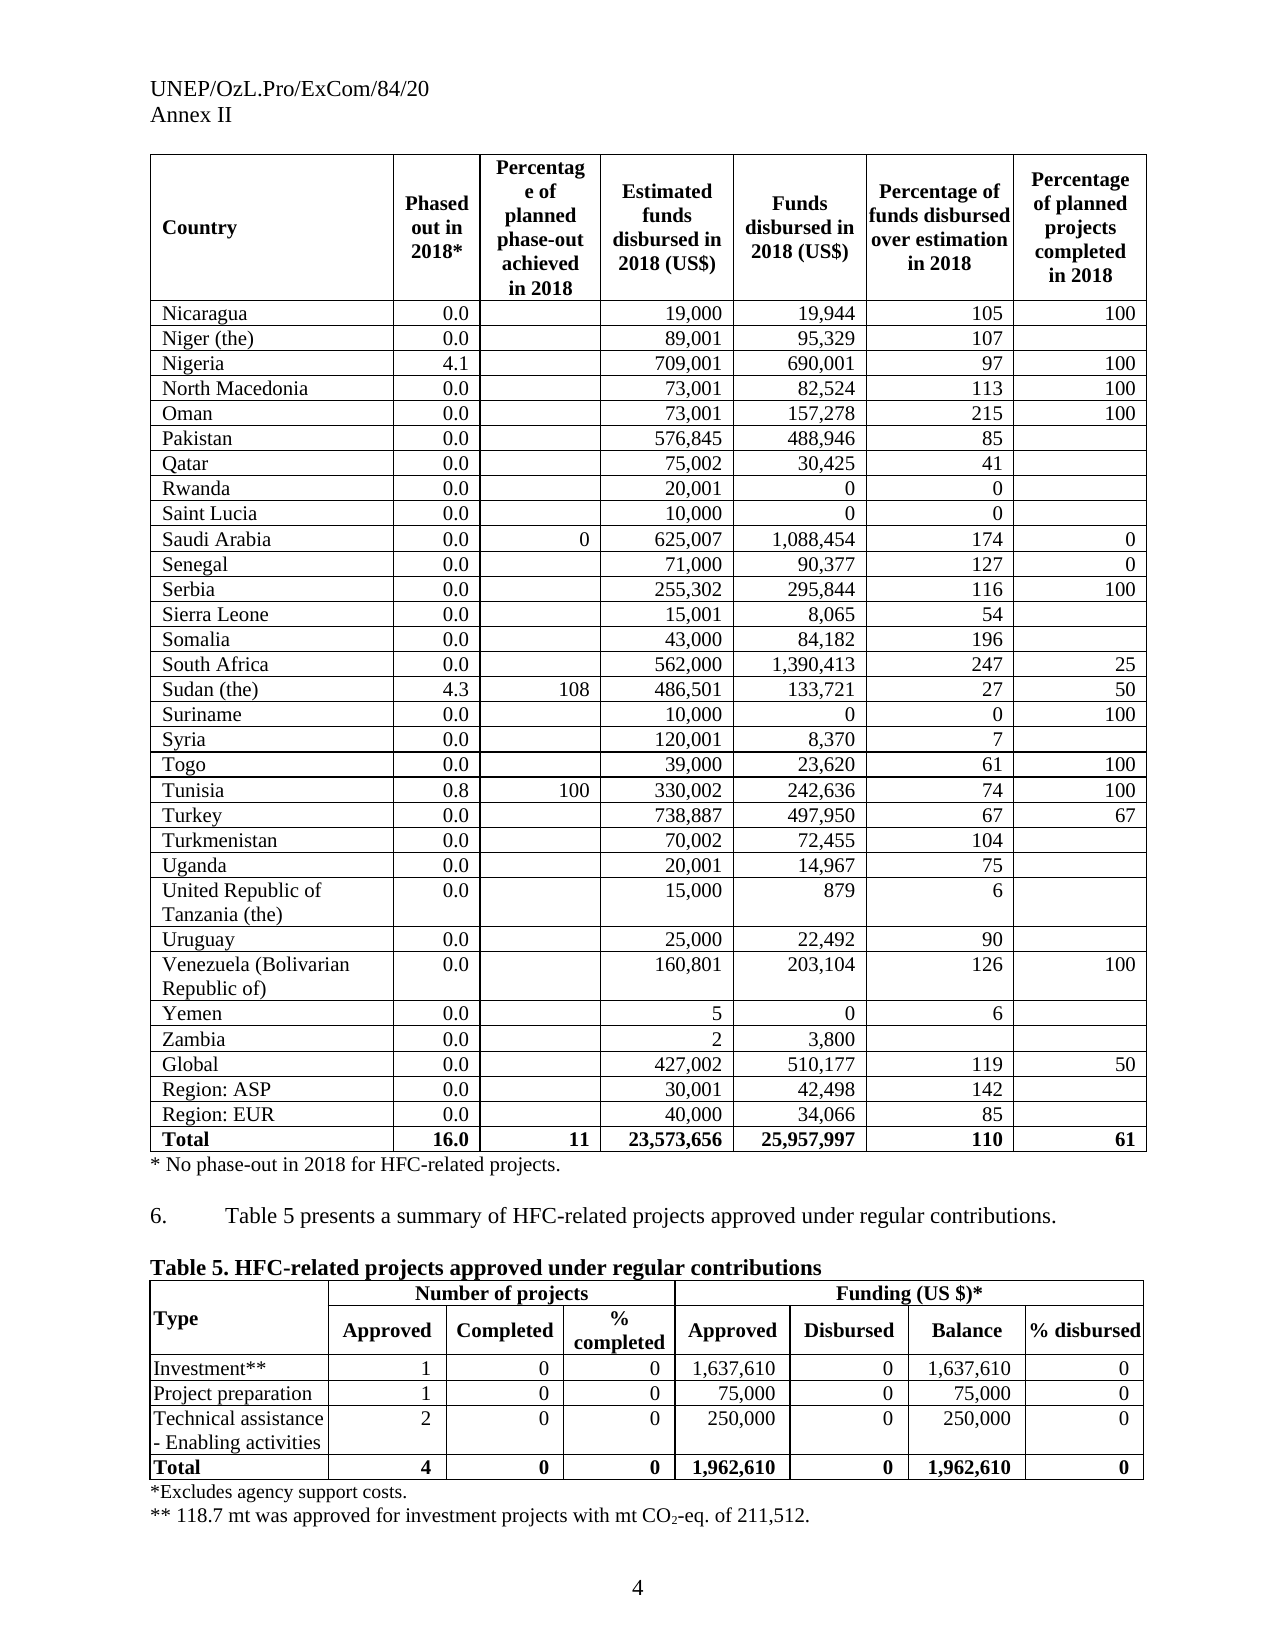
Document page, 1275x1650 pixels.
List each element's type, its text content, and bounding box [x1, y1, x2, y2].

table_cell Pakistan [151, 426, 393, 450]
table_cell [1014, 1026, 1146, 1051]
table_cell 330,002 [601, 778, 733, 802]
table_cell 0.8 [394, 778, 479, 802]
table_cell 22,492 [734, 927, 866, 951]
table_cell [481, 552, 600, 576]
table_cell [481, 577, 600, 601]
table_cell [481, 301, 600, 324]
table_cell 14,967 [734, 853, 866, 877]
table_cell Sierra Leone [151, 602, 393, 626]
table_cell 0.0 [394, 1102, 479, 1126]
table_cell 0.0 [394, 828, 479, 852]
table_cell Saint Lucia [151, 501, 393, 525]
table_cell 116 [867, 577, 1013, 601]
table_cell 61 [867, 753, 1013, 776]
table_cell 75,000 [676, 1381, 789, 1404]
title * No phase-out in 2018 for HFC-related projects. [150, 1152, 1125, 1176]
table_cell Saudi Arabia [151, 526, 393, 551]
table_cell 89,001 [601, 326, 733, 350]
table_cell [481, 853, 600, 877]
table_cell Tunisia [151, 778, 393, 802]
table_cell 0 [1014, 526, 1146, 551]
table_cell 95,329 [734, 326, 866, 350]
table_cell 0.0 [394, 426, 479, 450]
table_cell 20,001 [601, 853, 733, 877]
table_cell [481, 476, 600, 500]
table_cell 174 [867, 526, 1013, 551]
table_cell Yemen [151, 1001, 393, 1025]
table_cell [481, 1001, 600, 1025]
table_cell [481, 652, 600, 676]
table_cell 1,390,413 [734, 652, 866, 676]
table_cell Completed [447, 1306, 563, 1354]
table_cell 70,002 [601, 828, 733, 852]
table_cell Niger (the) [151, 326, 393, 350]
table_cell Turkmenistan [151, 828, 393, 852]
table_cell [1014, 451, 1146, 475]
table_cell 0 [481, 526, 600, 551]
table_cell 879 [734, 878, 866, 926]
table_cell Qatar [151, 451, 393, 475]
table_cell 50 [1014, 1052, 1146, 1076]
table_cell 690,001 [734, 351, 866, 375]
table_cell 0 [734, 702, 866, 726]
table_cell [481, 1026, 600, 1051]
table_cell % disbursed [1026, 1306, 1143, 1354]
table_cell North Macedonia [151, 376, 393, 400]
table_cell 43,000 [601, 627, 733, 651]
table_cell 126 [867, 952, 1013, 1000]
table_cell 1,637,610 [676, 1355, 789, 1379]
table_cell 1,637,610 [909, 1355, 1025, 1379]
table_cell 0.0 [394, 1052, 479, 1076]
table_cell 67 [867, 803, 1013, 827]
table_cell [1014, 828, 1146, 852]
table_cell 50 [1014, 677, 1146, 701]
table_cell 75,000 [909, 1381, 1025, 1404]
table_cell [481, 351, 600, 375]
table_cell 27 [867, 677, 1013, 701]
table_cell 0 [447, 1455, 563, 1479]
table_cell 0.0 [394, 853, 479, 877]
table_cell Uruguay [151, 927, 393, 951]
table_cell 90 [867, 927, 1013, 951]
table_cell 0 [867, 702, 1013, 726]
table_header Funds disbursed in 2018 (US$) [734, 155, 866, 299]
table_cell 255,302 [601, 577, 733, 601]
table_cell 4.1 [394, 351, 479, 375]
table_cell 119 [867, 1052, 1013, 1076]
table_cell 0.0 [394, 476, 479, 500]
table_cell Technical assistance - Enabling activities [151, 1406, 328, 1454]
table_cell 0.0 [394, 602, 479, 626]
table_cell 2 [329, 1406, 446, 1454]
table_cell [481, 451, 600, 475]
table_cell 0.0 [394, 552, 479, 576]
table_cell 82,524 [734, 376, 866, 400]
table_cell [481, 727, 600, 751]
table_cell [481, 702, 600, 726]
table_cell 295,844 [734, 577, 866, 601]
table_cell [481, 927, 600, 951]
table_cell % completed [564, 1306, 674, 1354]
table_cell Total [151, 1455, 328, 1479]
table_header Percentage of planned phase-out achieved in 2018 [481, 155, 600, 299]
table_cell 215 [867, 401, 1013, 425]
table_cell [481, 501, 600, 525]
table_cell 0.0 [394, 326, 479, 350]
table_cell [481, 401, 600, 425]
table_cell 488,946 [734, 426, 866, 450]
table_cell 1 [329, 1381, 446, 1404]
table_cell Total [151, 1127, 393, 1151]
table_cell [1014, 476, 1146, 500]
table_cell 0 [447, 1406, 563, 1454]
table_cell 0.0 [394, 727, 479, 751]
table_cell United Republic of Tanzania (the) [151, 878, 393, 926]
table_cell 0 [1014, 552, 1146, 576]
table_cell 196 [867, 627, 1013, 651]
table_cell [481, 326, 600, 350]
table_cell 107 [867, 326, 1013, 350]
table_cell 85 [867, 1102, 1013, 1126]
table_cell Sudan (the) [151, 677, 393, 701]
table_cell 72,455 [734, 828, 866, 852]
table_cell [481, 1077, 600, 1101]
table_cell Rwanda [151, 476, 393, 500]
table_cell 0 [791, 1381, 908, 1404]
table_cell 34,066 [734, 1102, 866, 1126]
table_cell 0 [447, 1381, 563, 1404]
table_cell 19,944 [734, 301, 866, 324]
table_cell 0.0 [394, 301, 479, 324]
table_cell 100 [1014, 753, 1146, 776]
text *Excludes agency support costs. [150, 1480, 1125, 1503]
table_cell 16.0 [394, 1127, 479, 1151]
table_cell 100 [1014, 952, 1146, 1000]
table_cell 120,001 [601, 727, 733, 751]
table_cell 0 [564, 1455, 674, 1479]
text ** 118.7 mt was approved for investment projects with mt CO2-eq. of 211,512. [150, 1503, 1125, 1527]
table_cell 85 [867, 426, 1013, 450]
table_cell 100 [1014, 401, 1146, 425]
table_cell 100 [1014, 376, 1146, 400]
table_cell [481, 376, 600, 400]
table_cell 1 [329, 1355, 446, 1379]
table_cell [481, 1102, 600, 1126]
table_cell 427,002 [601, 1052, 733, 1076]
table_cell 250,000 [676, 1406, 789, 1454]
table_cell 10,000 [601, 501, 733, 525]
table_cell 100 [1014, 351, 1146, 375]
table_cell 0 [1026, 1406, 1143, 1454]
table_cell South Africa [151, 652, 393, 676]
table_cell 0.0 [394, 1001, 479, 1025]
table_cell 25,000 [601, 927, 733, 951]
table_cell 0 [791, 1455, 908, 1479]
table_cell 0 [867, 501, 1013, 525]
table_cell 75,002 [601, 451, 733, 475]
table_cell [1014, 326, 1146, 350]
table_cell 0 [791, 1406, 908, 1454]
table_cell [481, 803, 600, 827]
table_cell [481, 627, 600, 651]
table_cell 2 [601, 1026, 733, 1051]
table_cell Turkey [151, 803, 393, 827]
table_cell 1,962,610 [909, 1455, 1025, 1479]
table_cell 0 [564, 1355, 674, 1379]
table_cell 0.0 [394, 526, 479, 551]
table_cell Oman [151, 401, 393, 425]
table_cell 42,498 [734, 1077, 866, 1101]
table_cell 25 [1014, 652, 1146, 676]
table_cell [1014, 1102, 1146, 1126]
table_cell 19,000 [601, 301, 733, 324]
table_cell 100 [481, 778, 600, 802]
table_cell 250,000 [909, 1406, 1025, 1454]
table_cell 0.0 [394, 627, 479, 651]
table_cell Region: ASP [151, 1077, 393, 1101]
table_cell 20,001 [601, 476, 733, 500]
table_cell [1014, 853, 1146, 877]
table_cell 71,000 [601, 552, 733, 576]
table_cell 100 [1014, 577, 1146, 601]
table_cell 0 [791, 1355, 908, 1379]
table_cell 0 [734, 501, 866, 525]
table_cell 709,001 [601, 351, 733, 375]
table_cell 0.0 [394, 803, 479, 827]
table_cell 15,000 [601, 878, 733, 926]
table_cell 67 [1014, 803, 1146, 827]
table_cell 0.0 [394, 1026, 479, 1051]
table_cell Suriname [151, 702, 393, 726]
table_cell 41 [867, 451, 1013, 475]
table_cell [1014, 501, 1146, 525]
table_cell Disbursed [791, 1306, 908, 1354]
table_cell Senegal [151, 552, 393, 576]
table_cell Project preparation [151, 1381, 328, 1404]
table_cell 110 [867, 1127, 1013, 1151]
table_cell [867, 1026, 1013, 1051]
table_cell 160,801 [601, 952, 733, 1000]
table_cell 127 [867, 552, 1013, 576]
table_cell 6 [867, 1001, 1013, 1025]
table_cell Venezuela (Bolivarian Republic of) [151, 952, 393, 1000]
table_cell 105 [867, 301, 1013, 324]
table_cell 133,721 [734, 677, 866, 701]
table_cell [1014, 727, 1146, 751]
table_cell [1014, 627, 1146, 651]
table_cell 562,000 [601, 652, 733, 676]
table_cell 242,636 [734, 778, 866, 802]
subtitle Table 5 presents a summary of HFC-related projects approved under regular contributions. [150, 1202, 1125, 1229]
table_cell 104 [867, 828, 1013, 852]
table_cell 84,182 [734, 627, 866, 651]
table_cell 40,000 [601, 1102, 733, 1126]
table_cell 0 [867, 476, 1013, 500]
table_cell Global [151, 1052, 393, 1076]
table_cell Uganda [151, 853, 393, 877]
table_cell Somalia [151, 627, 393, 651]
table_cell Region: EUR [151, 1102, 393, 1126]
table_cell 3,800 [734, 1026, 866, 1051]
text Table 5. HFC-related projects approved under regular contributions [150, 1254, 1125, 1280]
table_cell 7 [867, 727, 1013, 751]
table_cell 0.0 [394, 753, 479, 776]
table_cell 0.0 [394, 376, 479, 400]
table_cell 0 [564, 1381, 674, 1404]
table_cell 157,278 [734, 401, 866, 425]
table_header Type [151, 1281, 328, 1354]
table_cell 108 [481, 677, 600, 701]
table_cell [1014, 1001, 1146, 1025]
table_cell 576,845 [601, 426, 733, 450]
table_header Country [151, 155, 393, 299]
table_header Percentage of planned projects completed in 2018 [1014, 155, 1146, 299]
table_cell 203,104 [734, 952, 866, 1000]
table_cell Approved [676, 1306, 789, 1354]
table_cell 54 [867, 602, 1013, 626]
table_cell 100 [1014, 301, 1146, 324]
table_cell 25,957,997 [734, 1127, 866, 1151]
table_cell 0 [447, 1355, 563, 1379]
table_cell 100 [1014, 778, 1146, 802]
table_cell [1014, 878, 1146, 926]
table_cell 0.0 [394, 1077, 479, 1101]
table_cell [481, 1052, 600, 1076]
table_cell Nigeria [151, 351, 393, 375]
table_cell Approved [329, 1306, 446, 1354]
table_cell 97 [867, 351, 1013, 375]
table_cell 0.0 [394, 577, 479, 601]
table_cell 73,001 [601, 376, 733, 400]
table_cell 497,950 [734, 803, 866, 827]
table_cell [1014, 1077, 1146, 1101]
table_cell 0.0 [394, 927, 479, 951]
table_cell Togo [151, 753, 393, 776]
table_cell 61 [1014, 1127, 1146, 1151]
table_cell 142 [867, 1077, 1013, 1101]
table_header Estimated funds disbursed in 2018 (US$) [601, 155, 733, 299]
table_cell 30,425 [734, 451, 866, 475]
table_cell 75 [867, 853, 1013, 877]
table_cell 0 [564, 1406, 674, 1454]
table_header Funding (US $)* [676, 1281, 1143, 1305]
table_cell Balance [909, 1306, 1025, 1354]
table_cell [481, 952, 600, 1000]
table_cell 4 [329, 1455, 446, 1479]
table_cell 90,377 [734, 552, 866, 576]
table_cell 6 [867, 878, 1013, 926]
table_cell 0 [1026, 1355, 1143, 1379]
table_cell 100 [1014, 702, 1146, 726]
table_cell 510,177 [734, 1052, 866, 1076]
table_cell 15,001 [601, 602, 733, 626]
table_cell Investment** [151, 1355, 328, 1379]
table_cell 5 [601, 1001, 733, 1025]
table_cell [1014, 426, 1146, 450]
table_cell Zambia [151, 1026, 393, 1051]
table_cell Syria [151, 727, 393, 751]
table_cell 625,007 [601, 526, 733, 551]
table_cell 10,000 [601, 702, 733, 726]
table_cell 11 [481, 1127, 600, 1151]
table_cell 0.0 [394, 652, 479, 676]
table_cell 39,000 [601, 753, 733, 776]
table_cell [1014, 602, 1146, 626]
table_cell Serbia [151, 577, 393, 601]
table_cell 486,501 [601, 677, 733, 701]
table_cell 8,065 [734, 602, 866, 626]
table_cell 0.0 [394, 878, 479, 926]
table_cell 4.3 [394, 677, 479, 701]
table_cell [1014, 927, 1146, 951]
table_cell [481, 753, 600, 776]
table_cell 0 [1026, 1455, 1143, 1479]
table_cell 113 [867, 376, 1013, 400]
table_cell 0.0 [394, 501, 479, 525]
table_cell 30,001 [601, 1077, 733, 1101]
table_cell 23,573,656 [601, 1127, 733, 1151]
table_cell [481, 426, 600, 450]
table_cell 0 [734, 1001, 866, 1025]
table_cell 1,088,454 [734, 526, 866, 551]
table_cell 0 [1026, 1381, 1143, 1404]
table_cell 1,962,610 [676, 1455, 789, 1479]
table_cell [481, 828, 600, 852]
table_cell 0 [734, 476, 866, 500]
table_cell 23,620 [734, 753, 866, 776]
table_header Percentage of funds disbursed over estimation in 2018 [867, 155, 1013, 299]
table_cell 0.0 [394, 952, 479, 1000]
table_cell 0.0 [394, 401, 479, 425]
table_cell 0.0 [394, 451, 479, 475]
table_cell 738,887 [601, 803, 733, 827]
table_cell 247 [867, 652, 1013, 676]
table_header Number of projects [329, 1281, 674, 1305]
table_cell [481, 878, 600, 926]
table_cell 74 [867, 778, 1013, 802]
table_cell Nicaragua [151, 301, 393, 324]
table_cell 73,001 [601, 401, 733, 425]
table_cell [481, 602, 600, 626]
table_cell 0.0 [394, 702, 479, 726]
table_cell 8,370 [734, 727, 866, 751]
table_header Phased out in 2018* [394, 155, 479, 299]
